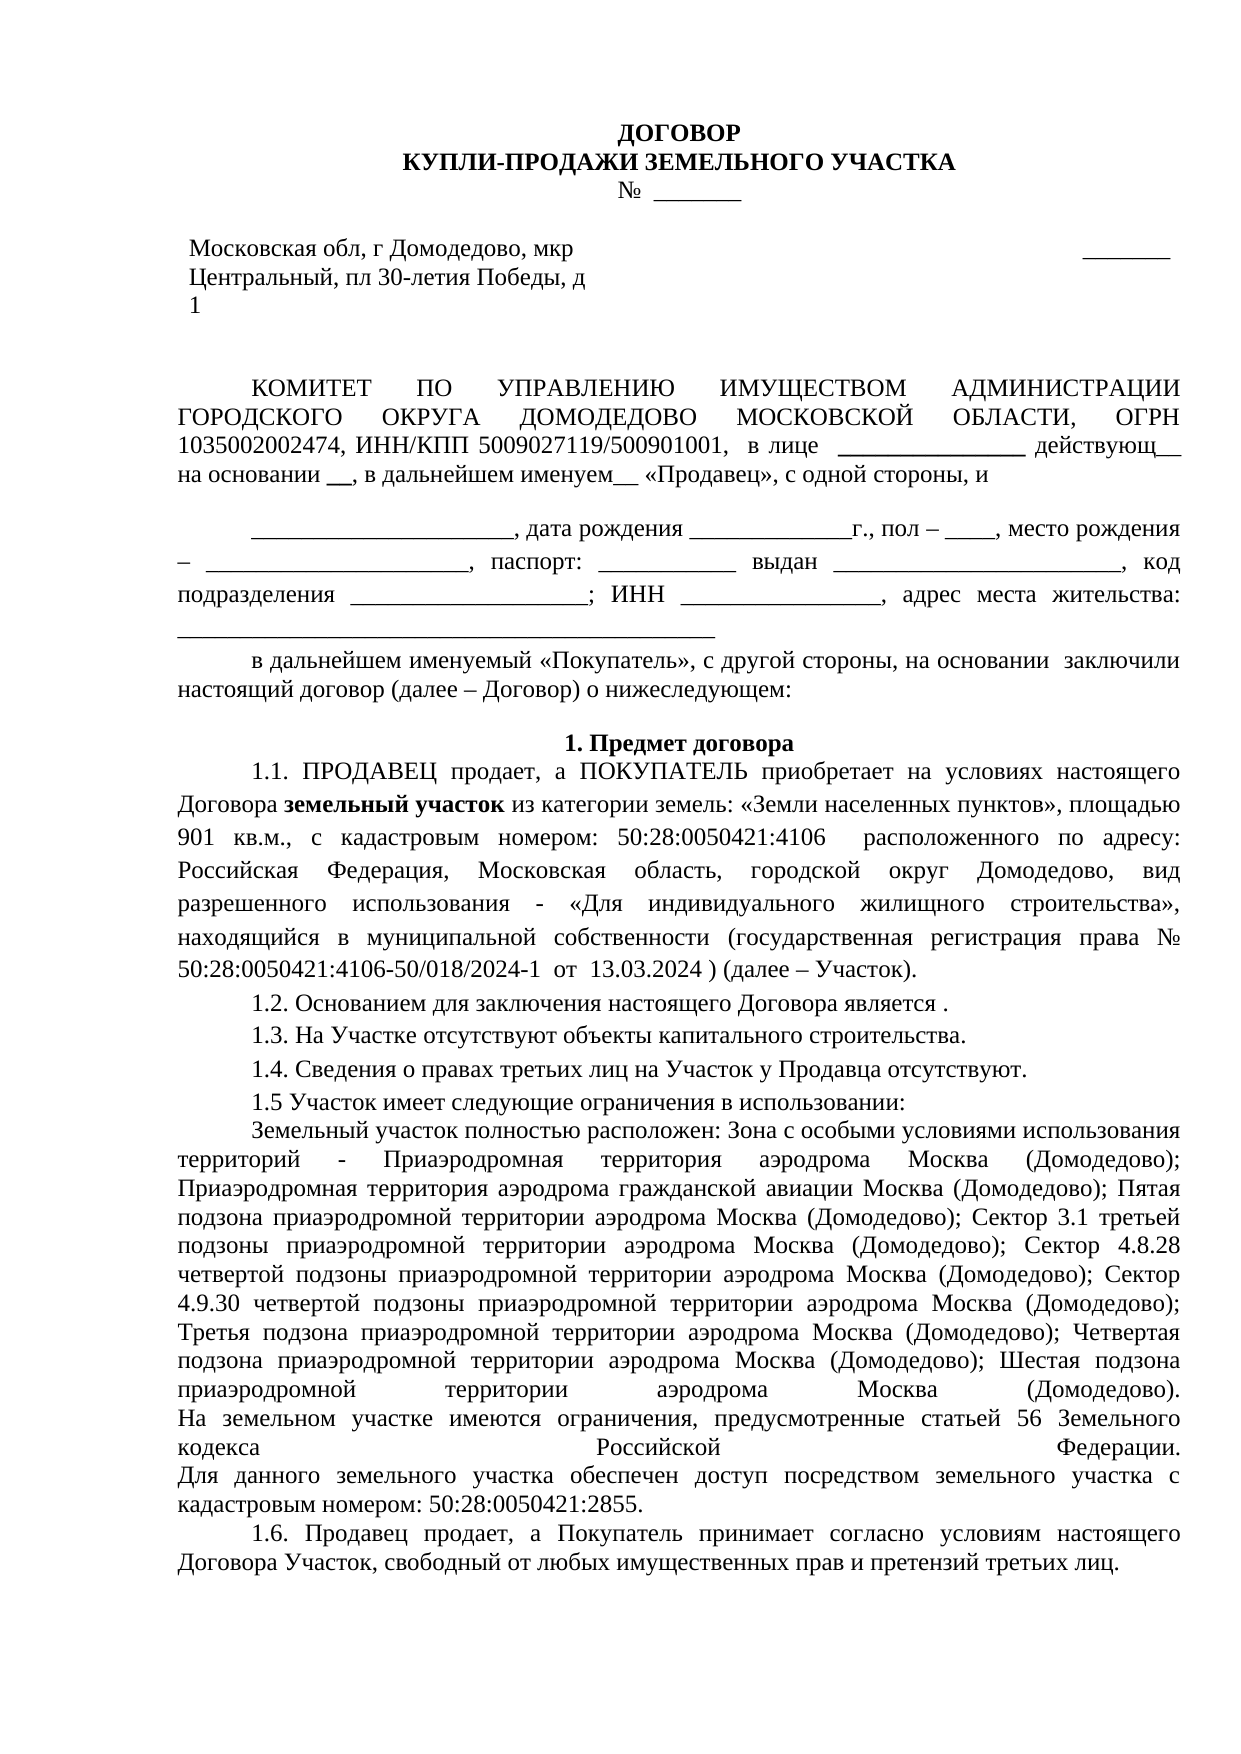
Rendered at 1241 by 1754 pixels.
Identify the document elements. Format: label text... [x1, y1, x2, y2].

table_header _______ [605, 233, 1181, 319]
text № _______ [177, 176, 1181, 204]
text 1. Предмет договора [177, 728, 1181, 756]
text Земельный участок полностью расположен: Зона с особыми условиями использования территорий - Приаэродромная территория аэродрома Москва (Домодедово); Приаэродромная территория аэродрома гражданской авиации Москва (Домодедово); Пятая подзона приаэродромной территории аэродрома Москва (Домодедово); Сектор 3.1 третьей подзоны приаэродромной территории аэродрома Москва (Домодедово); Сектор 4.8.28 четвертой подзоны приаэродромной территории аэродрома Москва (Домодедово); Сектор 4.9.30 четвертой подзоны приаэродромной территории аэродрома Москва (Домодедово); Третья подзона приаэродромной территории аэродрома Москва (Домодедово); Четвертая подзона приаэродромной территории аэродрома Москва (Домодедово); Шестая подзона приаэродромной территории аэродрома Москва (Домодедово). На земельном участке имеются ограничения, предусмотренные статьей 56 Земельного кодекса Российской Федерации. Для данного земельного участка обеспечен доступ посредством земельного участка с кадастровым номером: 50:28:0050421:2855. [177, 1115, 1181, 1518]
text 1.5 Участок имеет следующие ограничения в использовании: [177, 1087, 1181, 1115]
text 1.6. Продавец продает, а Покупатель принимает согласно условиям настоящего Договора Участок, свободный от любых имущественных прав и претензий третьих лиц. [177, 1518, 1181, 1575]
text ДОГОВОР [177, 118, 1181, 147]
text 1.4. Сведения о правах третьих лиц на Участок у Продавца отсутствуют. [177, 1054, 1181, 1082]
text 1.3. На Участке отсутствуют объекты капитального строительства. [177, 1021, 1181, 1049]
text 1.2. Основанием для заключения настоящего Договора является . [177, 988, 1181, 1016]
text _____________________, дата рождения _____________г., пол – ____, место рождения – _____________________, паспорт: ___________ выдан _______________________, код подразделения ___________________; ИНН ________________, адрес места жительства: ___________________________________________ [177, 513, 1181, 641]
text КУПЛИ-ПРОДАЖИ ЗЕМЕЛЬНОГО УЧАСТКА [177, 147, 1181, 176]
text в дальнейшем именуемый «Покупатель», с другой стороны, на основании заключили настоящий договор (далее – Договор) о нижеследующем: [177, 645, 1181, 703]
text 1.1. ПРОДАВЕЦ продает, а ПОКУПАТЕЛЬ приобретает на условиях настоящего Договора земельный участок из категории земель: «Земли населенных пунктов», площадью 901 кв.м., с кадастровым номером: 50:28:0050421:4106 расположенного по адресу: Российская Федерация, Московская область, городской округ Домодедово, вид разрешенного использования - «Для индивидуального жилищного строительства», находящийся в муниципальной собственности (государственная регистрация права № 50:28:0050421:4106-50/018/2024-1 от 13.03.2024 ) (далее – Участок). [177, 756, 1181, 983]
table_header Московская обл, г Домодедово, мкр Центральный, пл 30-летия Победы, д 1 [177, 233, 605, 319]
text КОМИТЕТ ПО УПРАВЛЕНИЮ ИМУЩЕСТВОМ АДМИНИСТРАЦИИ ГОРОДСКОГО ОКРУГА ДОМОДЕДОВО МОСКОВСКОЙ ОБЛАСТИ, ОГРН 1035002002474, ИНН/КПП 5009027119/500901001, в лице _______________ действующ__ на основании __, в дальнейшем именуем__ «Продавец», с одной стороны, и [177, 373, 1181, 488]
